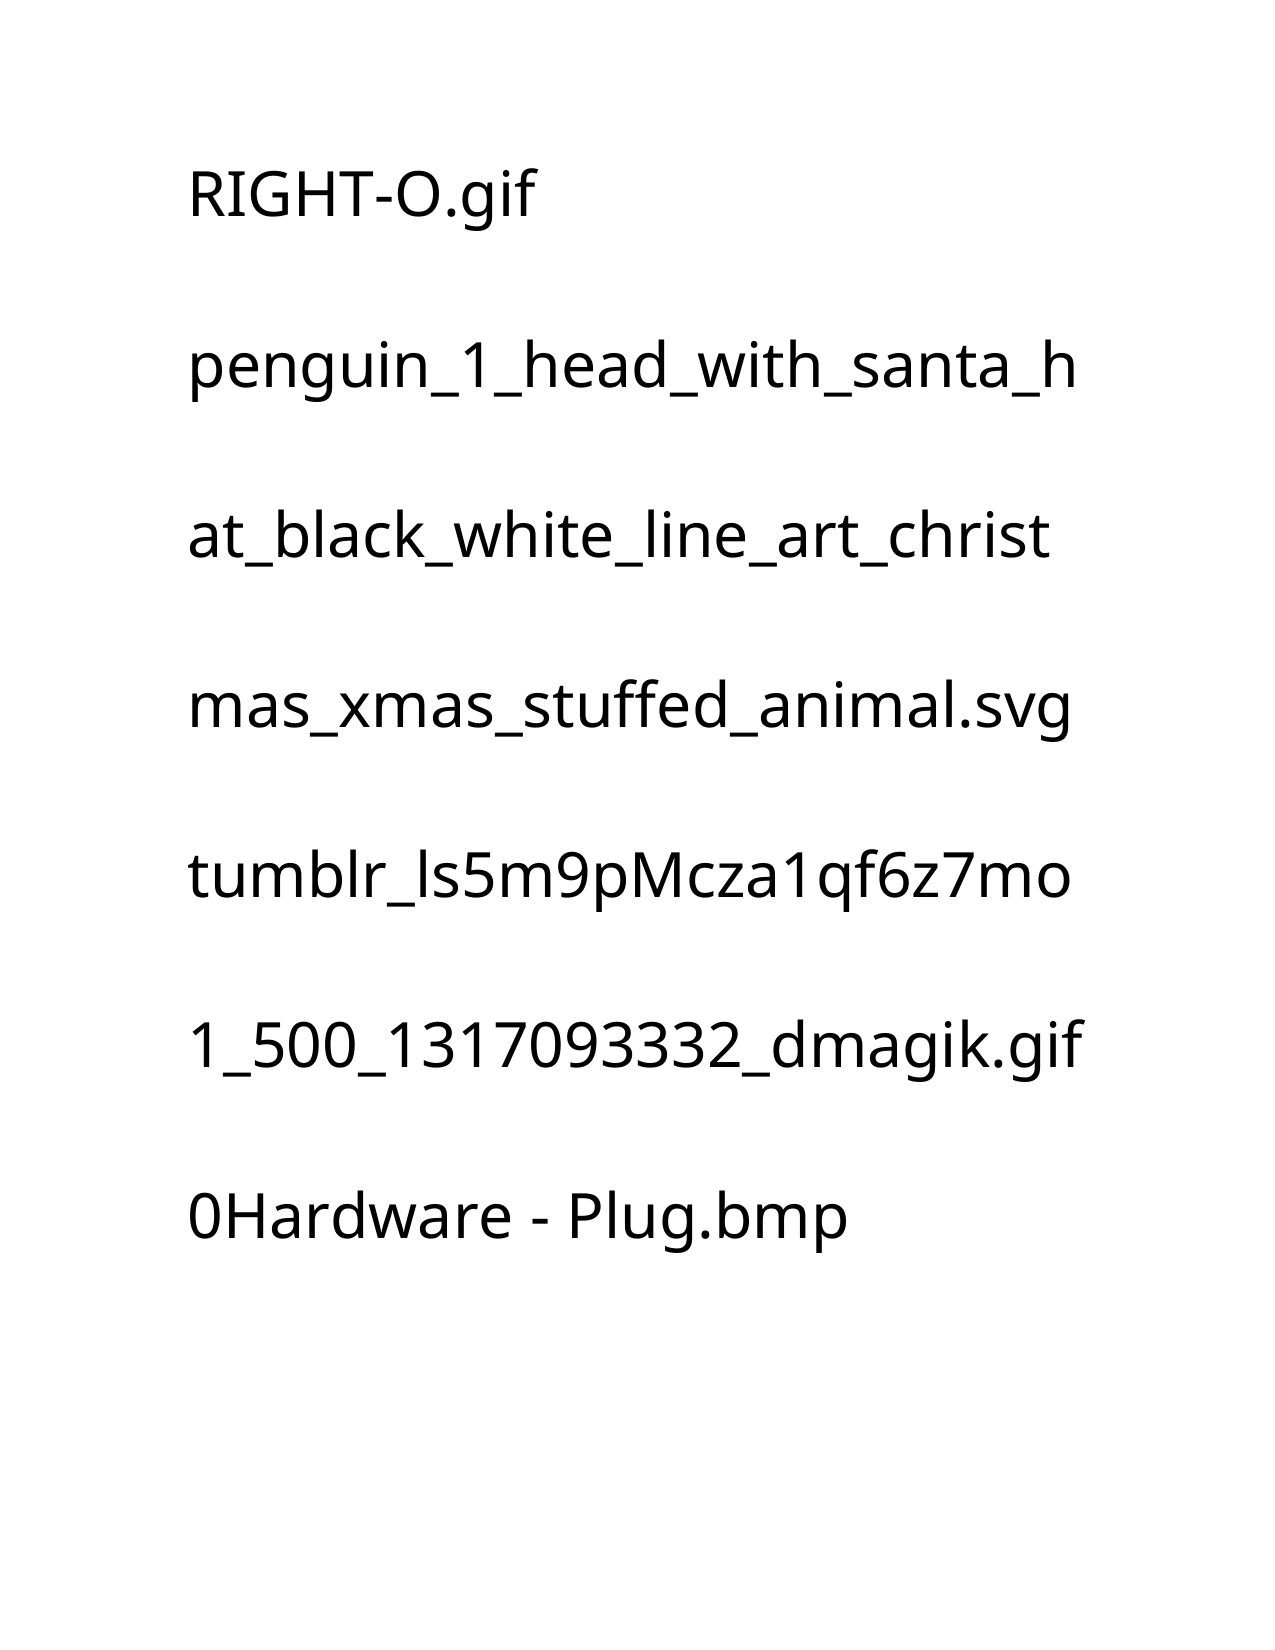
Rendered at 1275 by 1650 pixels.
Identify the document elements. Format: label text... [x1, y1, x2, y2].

text tumblr_ls5m9pMcza1qf6z7mo1_500_1317093332_dmagik.gif [187, 831, 1087, 1086]
text 0Hardware - Plug.bmp [187, 1171, 1087, 1256]
text RIGHT-O.gif [187, 150, 1087, 235]
text penguin_1_head_with_santa_hat_black_white_line_art_christmas_xmas_stuffed_animal.svg [187, 320, 1087, 746]
